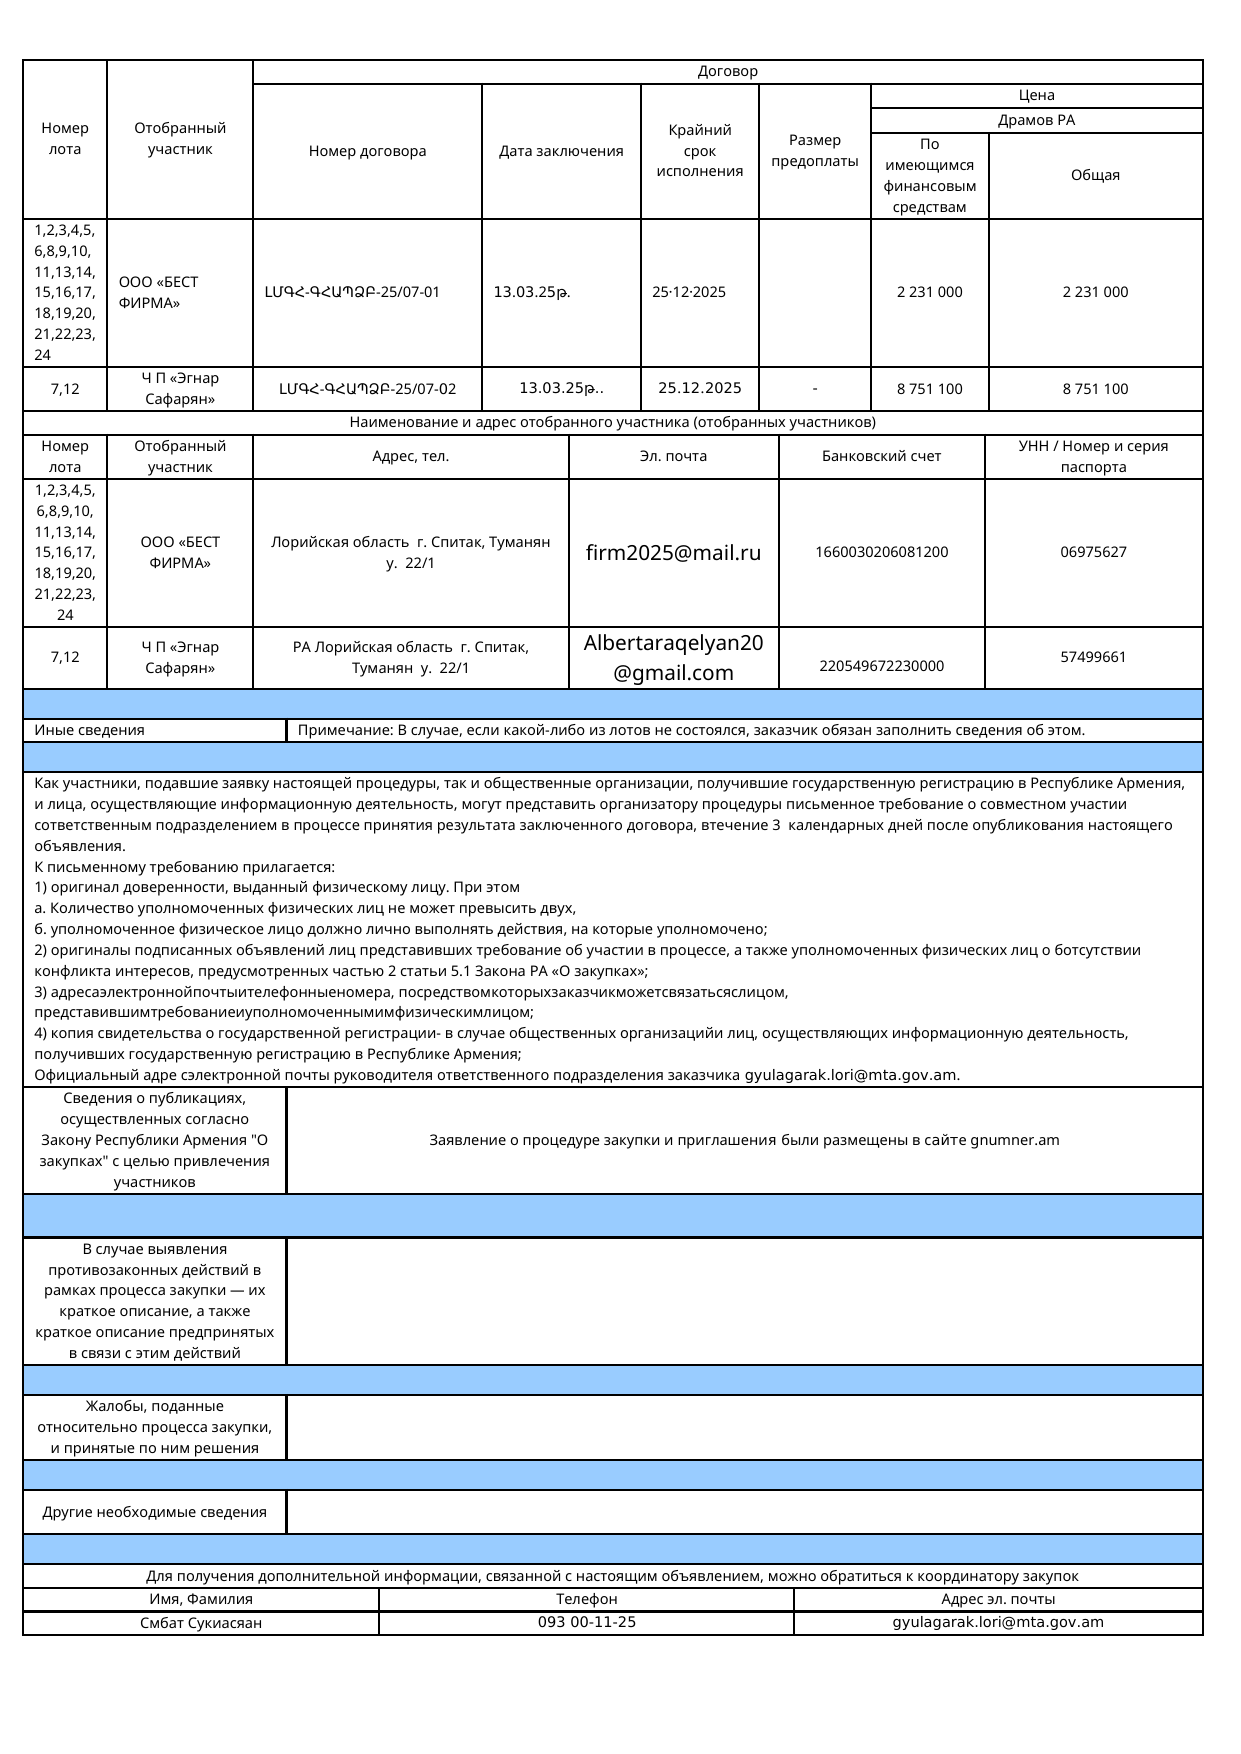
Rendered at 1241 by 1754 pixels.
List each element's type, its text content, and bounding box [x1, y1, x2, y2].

table_cell Иные сведения [24, 720, 285, 741]
table_cell ԼՄԳՀ-ԳՀԱՊՁԲ-25/07-02 [254, 368, 481, 410]
table_cell 1660030206081200 [780, 480, 984, 626]
table_cell [288, 1239, 1202, 1364]
table_cell 13.03.25թ.. [483, 368, 640, 410]
table_cell Смбат Сукиасяан [24, 1613, 378, 1634]
table_cell Albertaraqelyan20@gmail.com [570, 628, 778, 688]
table_cell ООО «БЕСТ ФИРМА» [108, 220, 252, 366]
table_cell ԼՄԳՀ-ԳՀԱՊՁԲ-25/07-01 [254, 220, 481, 366]
table_cell Адрес, тел. [254, 436, 568, 478]
table_cell Отобранный участник [108, 436, 252, 478]
table_cell Наименование и адрес отобранного участника (отобранных участников) [24, 412, 1202, 433]
table_cell 8 751 100 [990, 368, 1202, 410]
table_cell [24, 1195, 1202, 1236]
table_cell [24, 1366, 1202, 1394]
table_cell - [760, 368, 870, 410]
table_cell Номер лота [24, 436, 106, 478]
table_cell 57499661 [986, 628, 1202, 688]
table_cell Крайний срок исполнения [642, 85, 758, 218]
table_cell Как участники, подавшие заявку настоящей процедуры, так и общественные организации, получившие государственную регистрацию в Республике Армения, и лица, осуществляющие информационную деятельность, могут представить организатору процедуры письменное требование о совместном участии сответственным подразделением в процессе принятия результата заключенного договора, втечение 3 календарных дней после опубликования настоящего объявления. К письменному требованию прилагается: 1) оригинал доверенности, выданный физическому лицу. При этом а. Количество уполномоченных физических лиц не может превысить двух, б. уполномоченное физическое лицо должно лично выполнять действия, на которые уполномочено; 2) оригиналы подписанных объявлений лиц представивших требование об участии в процессе, а также уполномоченных физических лиц о ботсутствии конфликта интересов, предусмотренных частью 2 статьи 5.1 Закона РА «О закупках»; 3) адресаэлектроннойпочтыителефонныеномера, посредствомкоторыхзаказчикможетсвязатьсяслицом, представившимтребованиеиуполномоченнымимфизическимлицом; 4) копия свидетельства о государственной регистрации- в случае общественных организацийи лиц, осуществляющих информационную деятельность, получивших государственную регистрацию в Республике Армения; Официальный адре сэлектронной почты руководителя ответственного подразделения заказчика gyulagarak.lori@mta.gov.am. [24, 773, 1202, 1086]
table_cell Телефон [380, 1589, 793, 1610]
table_cell 06975627 [986, 480, 1202, 626]
table_cell 093 00-11-25 [380, 1613, 793, 1634]
table_cell 2 231 000 [872, 220, 988, 366]
table_cell 220549672230000 [780, 628, 984, 688]
table_cell [288, 1396, 1202, 1459]
table_cell [760, 220, 870, 366]
table_cell Дата заключения [483, 85, 640, 218]
table_cell Драмов РА [872, 109, 1202, 132]
table_cell Заявление о процедуре закупки и приглашения были размещены в сайте gnumner.am [288, 1088, 1202, 1193]
table_cell Номер лота [24, 61, 106, 218]
table_cell Адрес эл. почты [795, 1589, 1202, 1610]
table_cell Договор [254, 61, 1202, 82]
table_cell Жалобы, поданные относительно процесса закупки, и принятые по ним решения [24, 1396, 285, 1459]
table_cell gyulagarak.lori@mta.gov.am [795, 1613, 1202, 1634]
table_cell Для получения дополнительной информации, связанной с настоящим объявлением, можно обратиться к координатору закупок [24, 1565, 1202, 1587]
table_cell [288, 1491, 1202, 1533]
table_cell В случае выявления противозаконных действий в рамках процесса закупки — их краткое описание, а также краткое описание предпринятых в связи с этим действий [24, 1239, 285, 1364]
table_cell ООО «БЕСТ ФИРМА» [108, 480, 252, 626]
table_cell 7,12 [24, 368, 106, 410]
table_cell Цена [872, 85, 1202, 107]
table_cell Примечание: В случае, если какой-либо из лотов не состоялся, заказчик обязан заполнить сведения об этом. [288, 720, 1202, 741]
table_cell 1,2,3,4,5,6,8,9,10,11,13,14,15,16,17,18,19,20,21,22,23,24 [24, 220, 106, 366]
table_cell Другие необходимые сведения [24, 1491, 285, 1533]
table_cell firm2025@mail.ru [570, 480, 778, 626]
table_cell Эл. почта [570, 436, 778, 478]
table_cell УНН / Номер и серия паспорта [986, 436, 1202, 478]
table_cell 8 751 100 [872, 368, 988, 410]
table_cell [24, 690, 1202, 718]
table_cell 1,2,3,4,5,6,8,9,10,11,13,14,15,16,17,18,19,20,21,22,23,24 [24, 480, 106, 626]
table_cell Имя, Фамилия [24, 1589, 378, 1610]
table_cell Общая [990, 134, 1202, 218]
table_cell Лорийская область г. Спитак, Туманян у. 22/1 [254, 480, 568, 626]
table_cell По имеющимся финансовым средствам [872, 134, 988, 218]
table_cell Номер договора [254, 85, 481, 218]
table_cell [24, 1535, 1202, 1563]
table_cell Ч П «Эгнар Сафарян» [108, 368, 252, 410]
table_cell Отобранный участник [108, 61, 252, 218]
table_cell 25․12․2025 [642, 368, 758, 410]
table_cell 25․12․2025 [642, 220, 758, 366]
table_cell Ч П «Эгнар Сафарян» [108, 628, 252, 688]
table_cell [24, 1461, 1202, 1489]
table_cell Банковский счет [780, 436, 984, 478]
table_cell [24, 743, 1202, 771]
table_cell РА Лорийская область г. Спитак, Туманян у. 22/1 [254, 628, 568, 688]
table_cell 2 231 000 [990, 220, 1202, 366]
table_cell 13.03.25թ. [483, 220, 640, 366]
table_cell 7,12 [24, 628, 106, 688]
table_cell Сведения о публикациях, осуществленных согласно Закону Республики Армения "О закупках" с целью привлечения участников [24, 1088, 285, 1193]
table_cell Размер предоплаты [760, 85, 870, 218]
